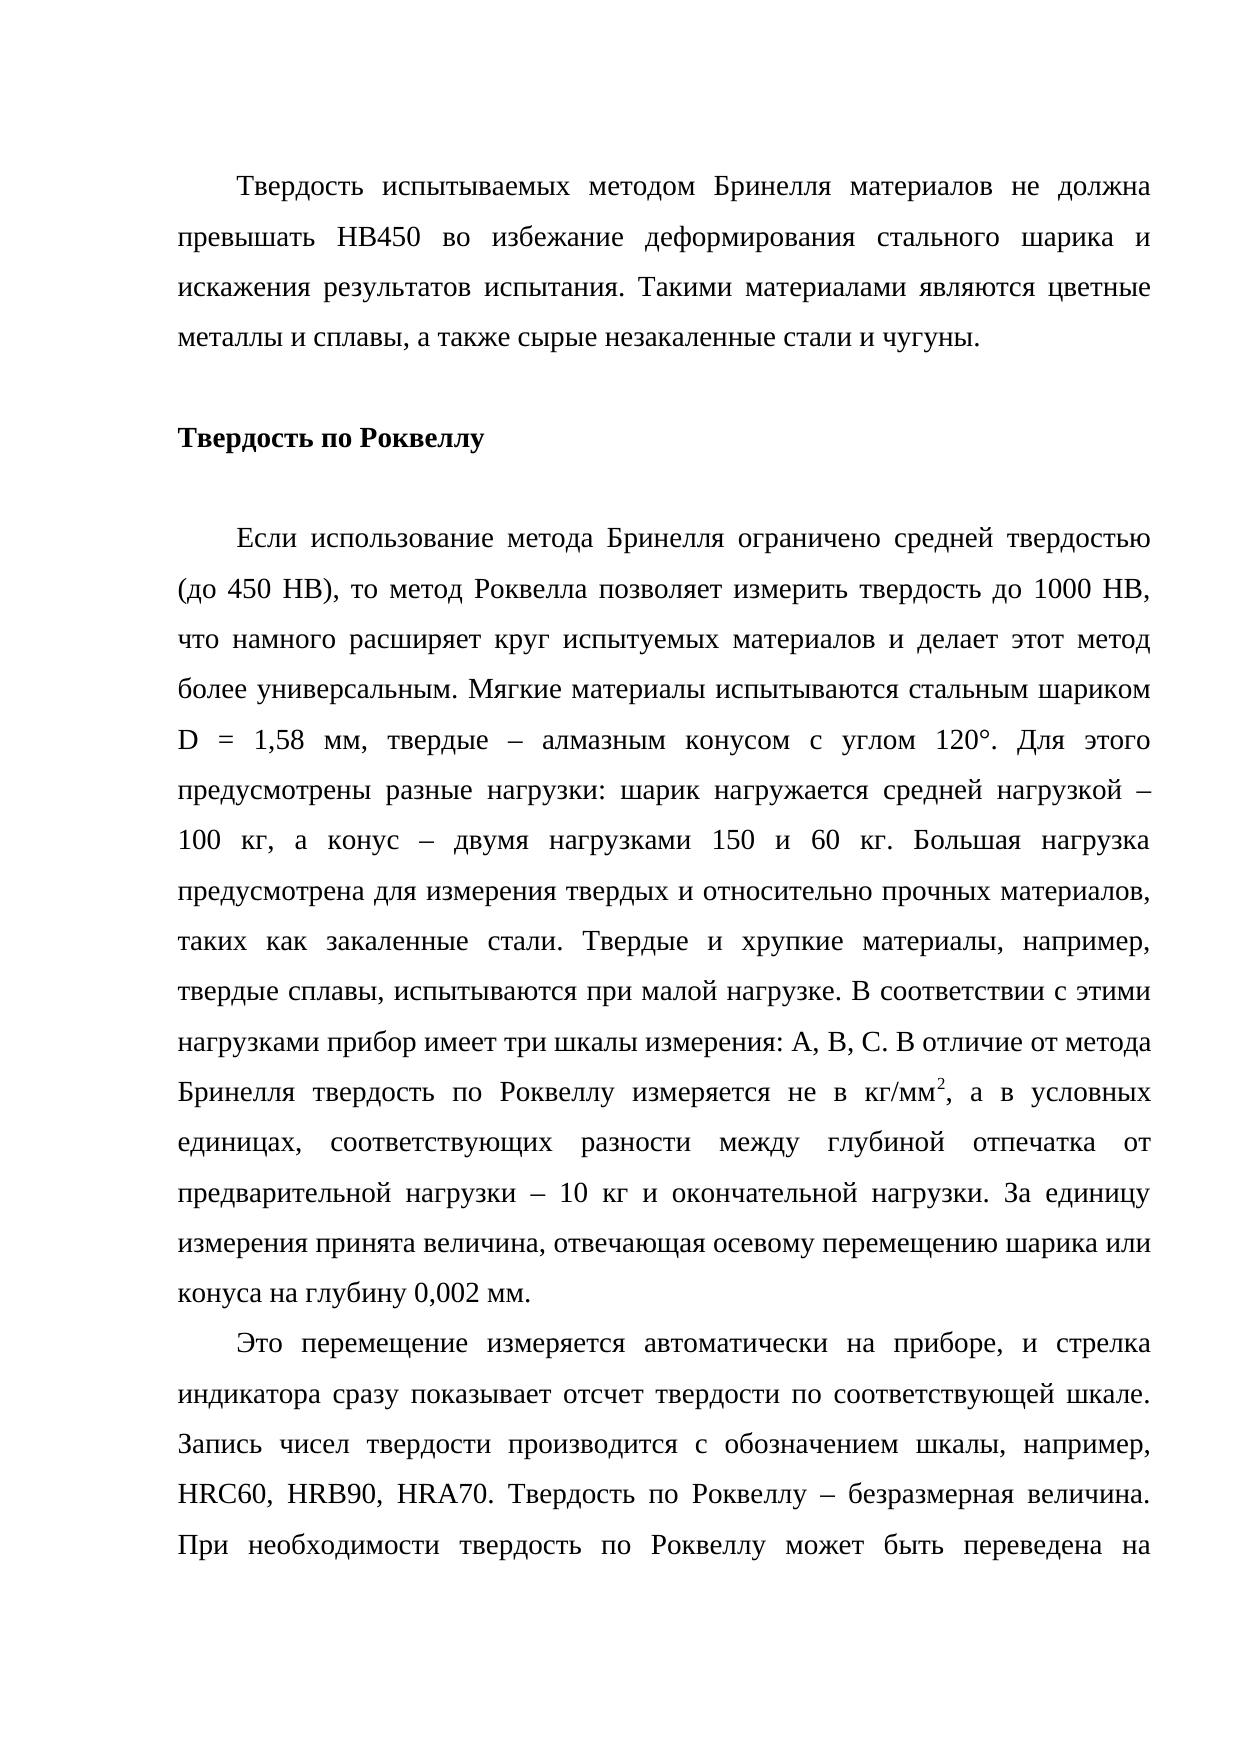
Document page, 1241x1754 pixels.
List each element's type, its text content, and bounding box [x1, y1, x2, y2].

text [177, 1326, 1152, 1560]
text Твердость по Роквеллу [177, 420, 1152, 453]
text Твердость испытываемых методом Бринелля материалов не должна превышать НВ450 во избежание деформирования стального шарика и искажения результатов испытания. Такими материалами являются цветные металлы и сплавы, а также сырые незакаленные стали и чугуны. [177, 168, 1152, 353]
text Если использование метода Бринелля ограничено средней твердостью (до 450 НВ), то метод Роквелла позволяет измерить твердость до 1000 НВ, что намного расширяет круг испытуемых материалов и делает этот метод более универсальным. Мягкие материалы испытываются стальным шариком D = , твердые – алмазным конусом с углом 120°. Для этого предусмотрены разные нагрузки: шарик нагружается средней нагрузкой – 100 кг, а конус – двумя нагрузками 150 и . Большая нагрузка предусмотрена для измерения твердых и относительно прочных материалов, таких как закаленные стали. Твердые и хрупкие материалы, например, твердые сплавы, испытываются при малой нагрузке. В соответствии с этими нагрузками прибор имеет три шкалы измерения: А, B, C. В отличие от метода Бринелля твердость по Роквеллу измеряется не в кг/мм2, а в условных единицах, соответствующих разности между глубиной отпечатка от предварительной нагрузки – 10 кг и окончательной нагрузки. За единицу измерения принята величина, отвечающая осевому перемещению шарика или конуса на глубину . [177, 521, 1152, 1309]
